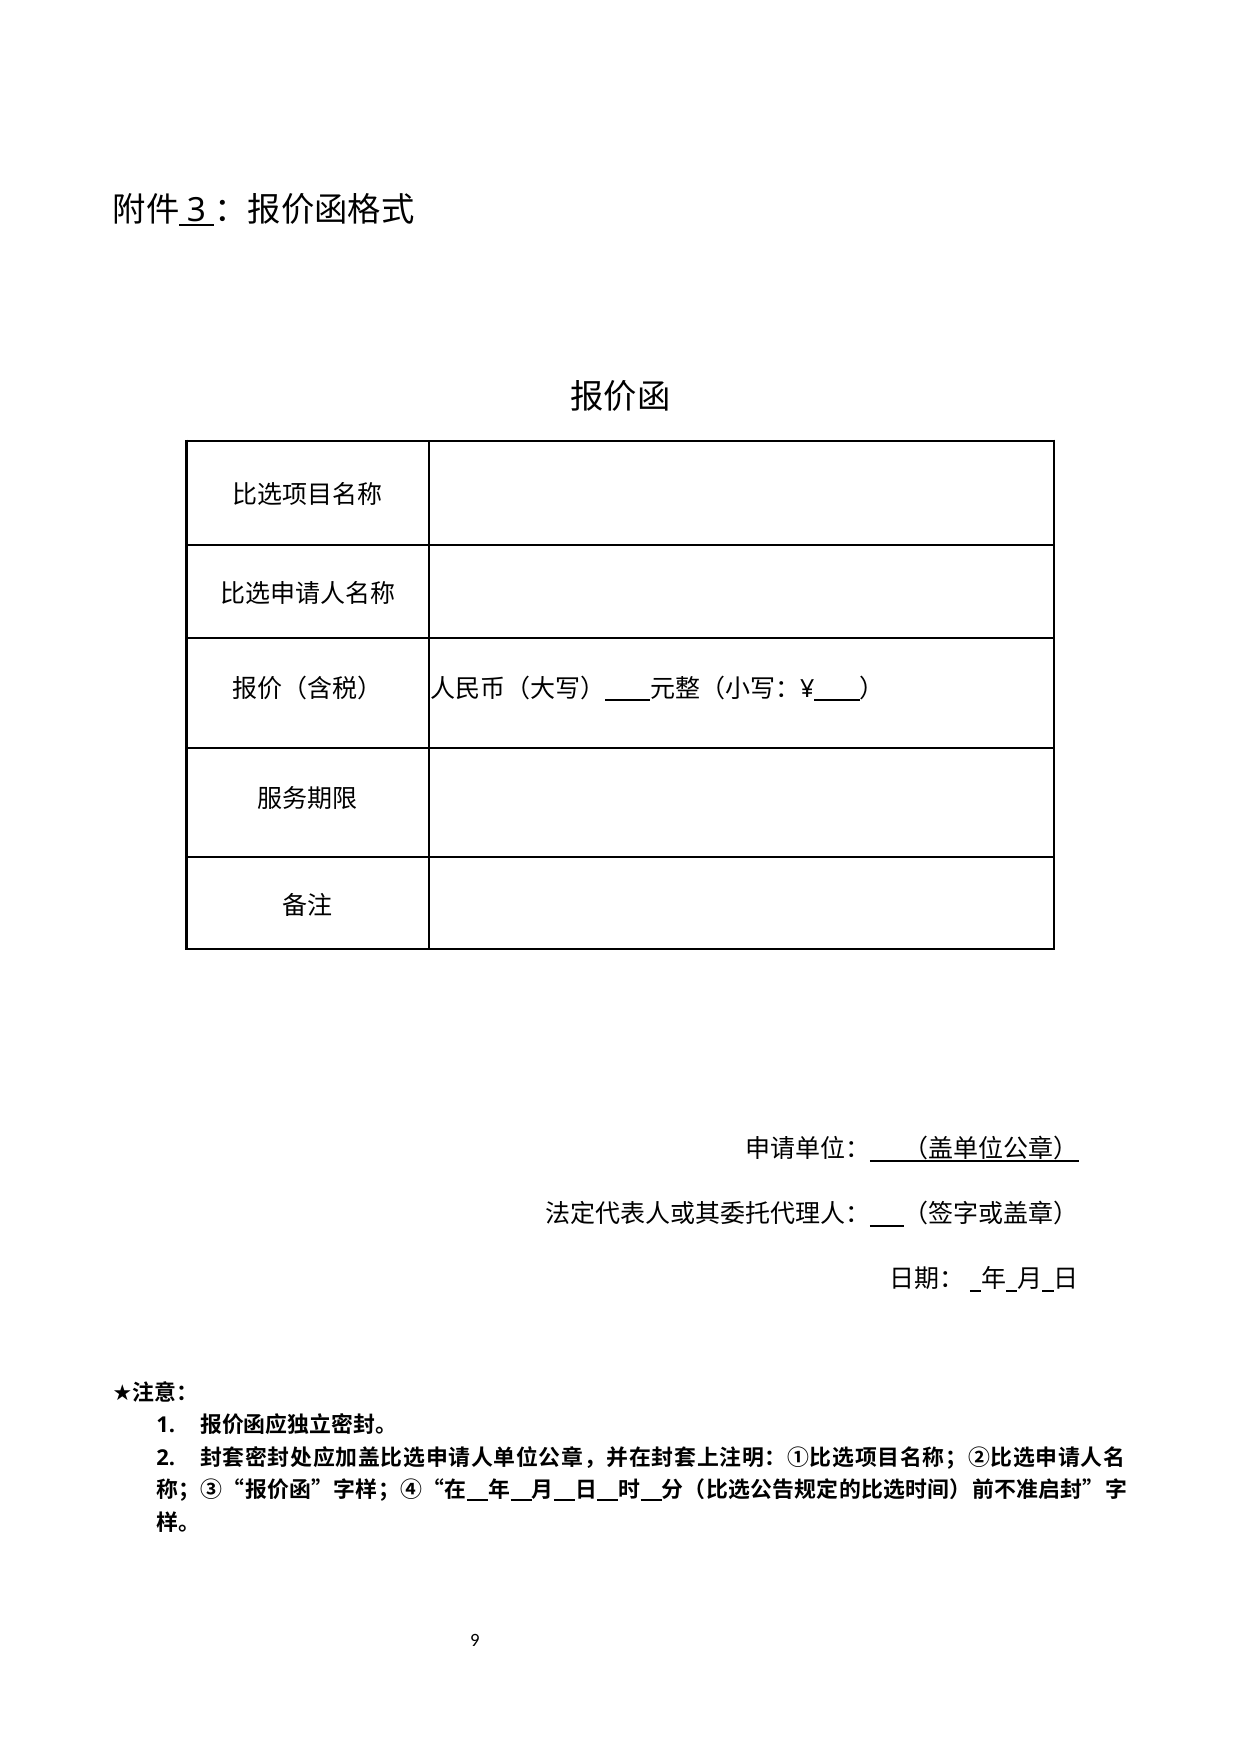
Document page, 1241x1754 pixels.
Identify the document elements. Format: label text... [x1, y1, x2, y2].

text ★注意： [112, 1374, 1128, 1407]
text 法定代表人或其委托代理人： （签字或盖章） [112, 1179, 1078, 1244]
text 报价函 [112, 362, 1128, 427]
list 报价函应独立密封。 [156, 1407, 1128, 1439]
text 申请单位： （盖单位公章） [112, 1114, 1078, 1179]
table_cell [430, 546, 1053, 637]
table_cell 服务期限 [188, 749, 428, 856]
text 日期： 年 月 日 [112, 1244, 1078, 1309]
table_cell 人民币（大写） 元整（小写：¥ ） [430, 639, 1053, 747]
table_header 比选项目名称 [188, 442, 428, 543]
table_cell [430, 858, 1053, 948]
table_header [430, 442, 1053, 543]
table_cell 比选申请人名称 [188, 546, 428, 637]
table_cell 备注 [188, 858, 428, 948]
list 封套密封处应加盖比选申请人单位公章，并在封套上注明：①比选项目名称；②比选申请人名称；③“报价函”字样；④“在 年 月 日 时 分（比选公告规定的比选时间）前不准启封”字样。 [156, 1439, 1128, 1537]
text 附件 3 ：报价函格式 [112, 174, 1128, 239]
table_cell [430, 749, 1053, 856]
table_cell 报价（含税） [188, 639, 428, 747]
